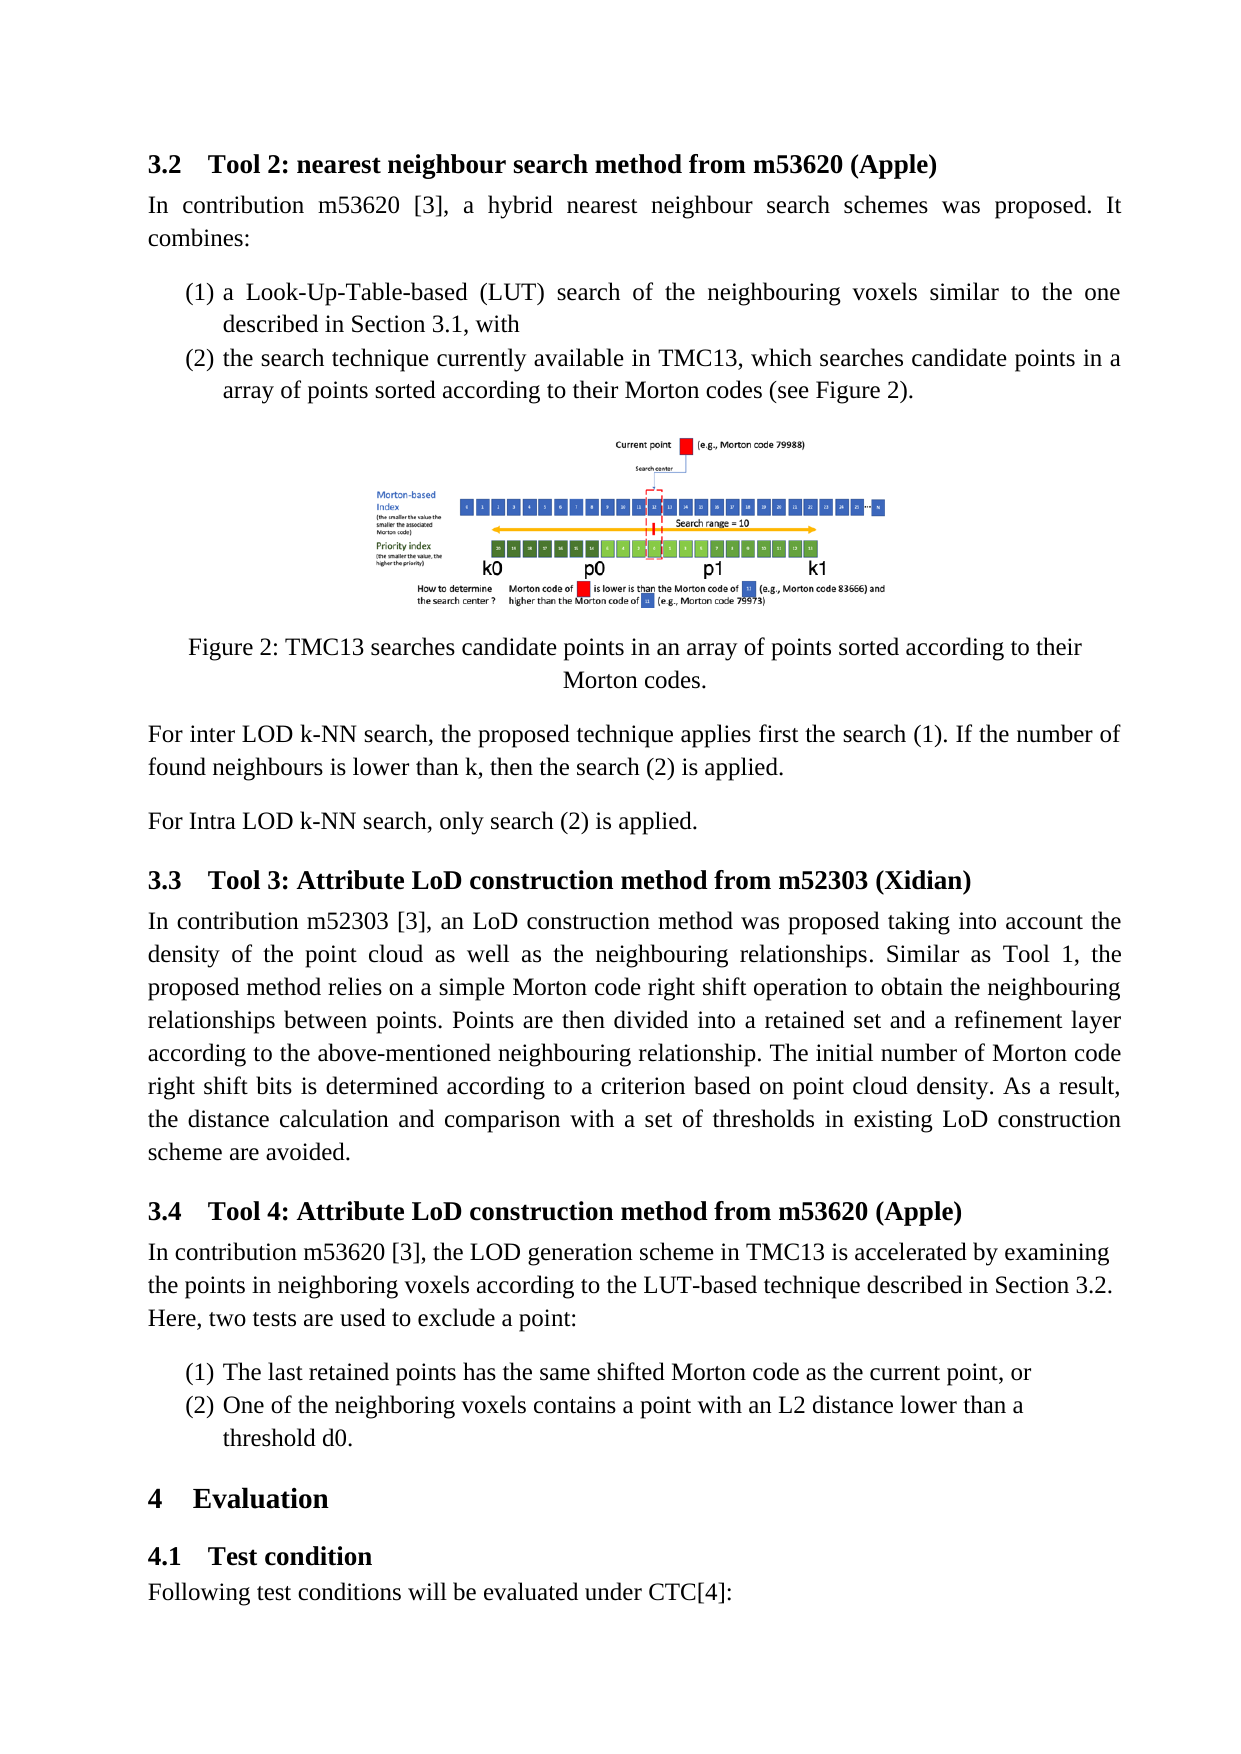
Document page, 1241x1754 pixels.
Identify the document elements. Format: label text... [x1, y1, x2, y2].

list One of the neighboring voxels contains a point with an L2 distance lower than a threshold d0. [185, 1390, 1122, 1452]
text Following test conditions will be evaluated under CTC[4]: [148, 1577, 1122, 1606]
subtitle Test condition [148, 1540, 1122, 1571]
subtitle Evaluation [148, 1481, 1122, 1515]
text Figure 2: TMC13 searches candidate points in an array of points sorted according to their Morton codes. [148, 632, 1122, 694]
text For inter LOD k-NN search, the proposed technique applies first the search (1). If the number of found neighbours is lower than k, then the search (2) is applied. [148, 719, 1122, 781]
subtitle Tool 3: Attribute LoD construction method from m52303 (Xidian) [148, 864, 1122, 895]
list the search technique currently available in TMC13, which searches candidate points in a array of points sorted according to their Morton codes (see Figure 2). [185, 343, 1122, 404]
picture [372, 429, 898, 608]
list a Look-Up-Table-based (LUT) search of the neighbouring voxels similar to the one described in Section 3.1, with [185, 277, 1122, 338]
subtitle Tool 4: Attribute LoD construction method from m53620 (Apple) [148, 1195, 1122, 1226]
text In contribution m53620 [3], the LOD generation scheme in TMC13 is accelerated by examining the points in neighboring voxels according to the LUT-based technique described in Section 3.2. Here, two tests are used to exclude a point: [148, 1237, 1122, 1332]
text In contribution m52303 [3], an LoD construction method was proposed taking into account the density of the point cloud as well as the neighbouring relationships. Similar as Tool 1, the proposed method relies on a simple Morton code right shift operation to obtain the neighbouring relationships between points. Points are then divided into a retained set and a refinement layer according to the above-mentioned neighbouring relationship. The initial number of Morton code right shift bits is determined according to a criterion based on point cloud density. As a result, the distance calculation and comparison with a set of thresholds in existing LoD construction scheme are avoided. [148, 906, 1122, 1166]
text For Intra LOD k-NN search, only search (2) is applied. [148, 806, 1122, 835]
list The last retained points has the same shifted Morton code as the current point, or [185, 1357, 1122, 1386]
subtitle Tool 2: nearest neighbour search method from m53620 (Apple) [148, 148, 1122, 179]
text In contribution m53620 [3], a hybrid nearest neighbour search schemes was proposed. It combines: [148, 190, 1122, 251]
